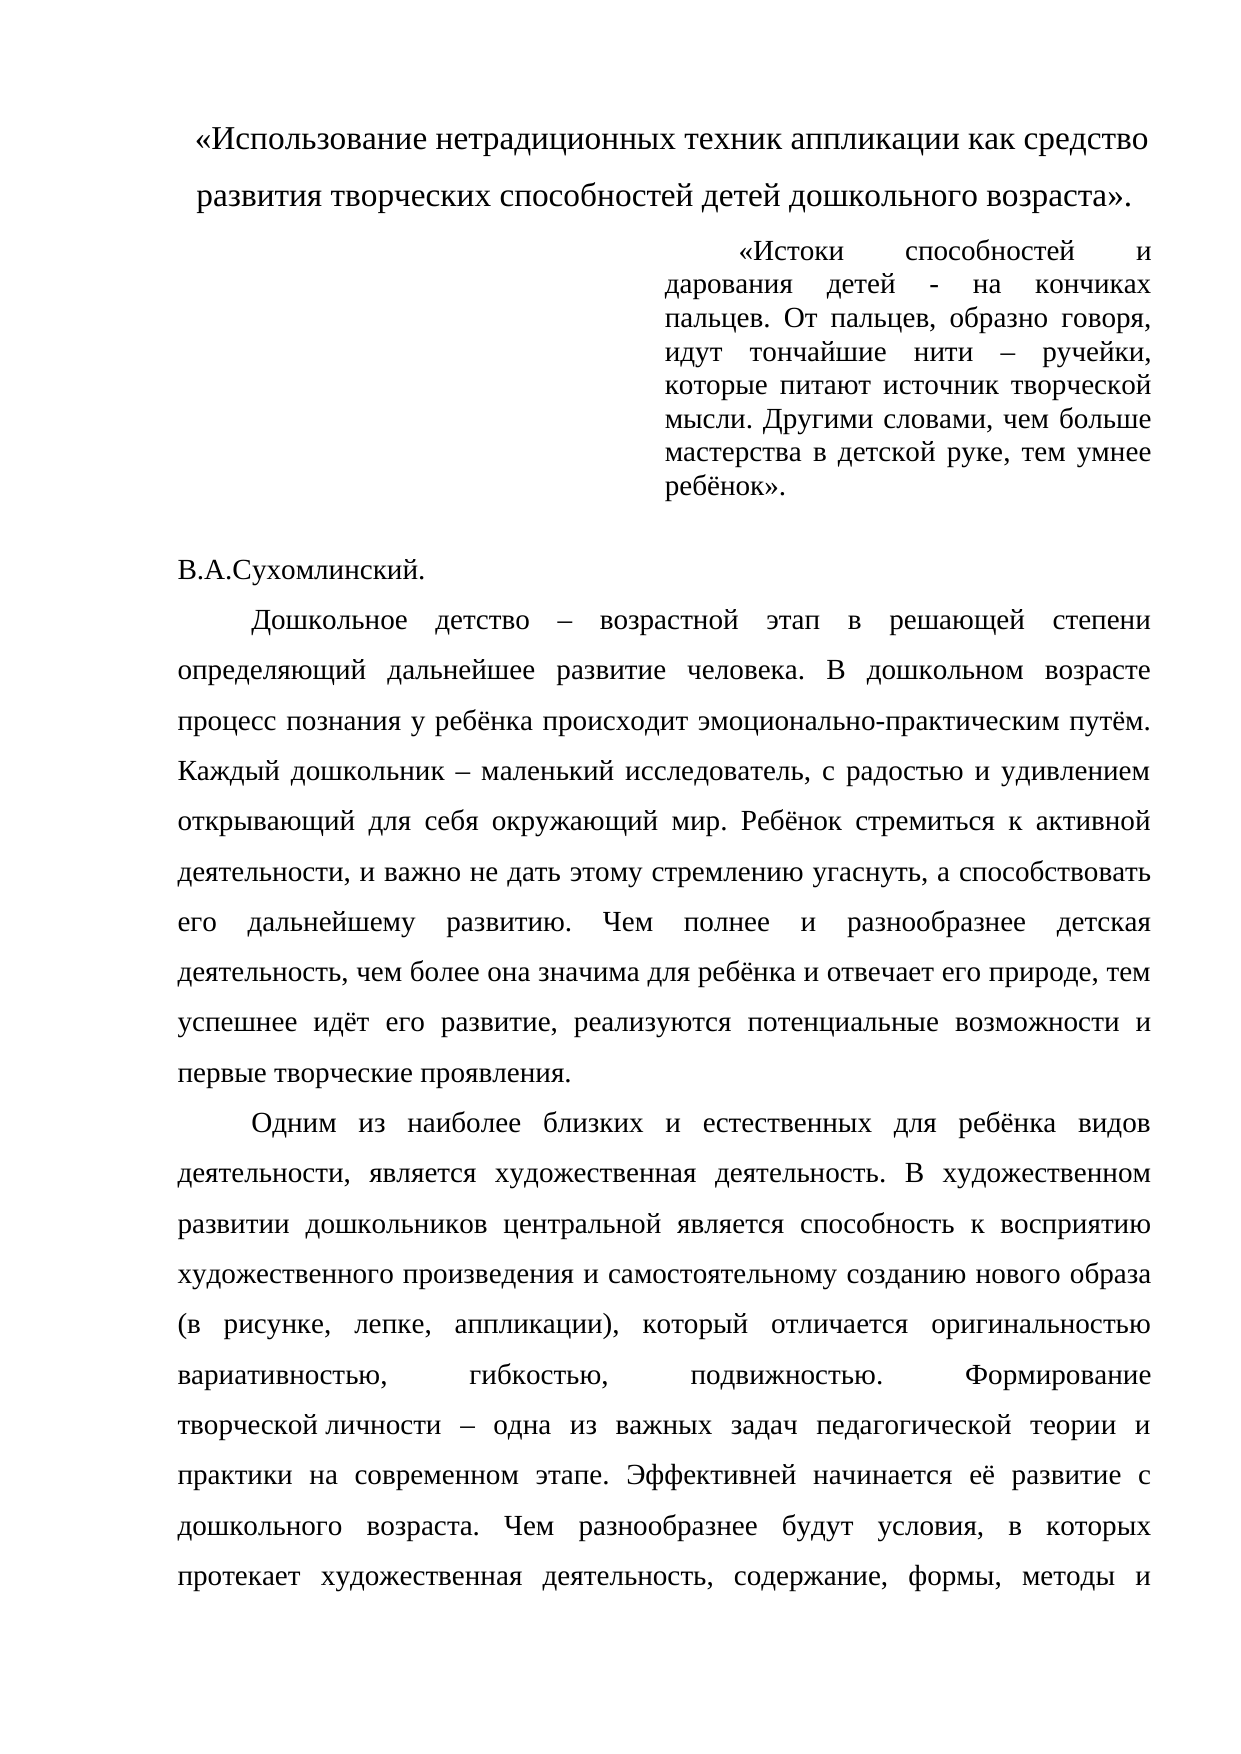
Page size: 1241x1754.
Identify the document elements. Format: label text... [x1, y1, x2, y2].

text «Использование нетрадиционных техник аппликации как средство развития творческих способностей детей дошкольного возраста». [177, 118, 1152, 214]
text В.А.Сухомлинский. [177, 501, 1152, 585]
text Дошкольное детство – возрастной этап в решающей степени определяющий дальнейшее развитие человека. В дошкольном возрасте процесс познания у ребёнка происходит эмоционально-практическим путём. Каждый дошкольник – маленький исследователь, с радостью и удивлением открывающий для себя окружающий мир. Ребёнок стремиться к активной деятельности, и важно не дать этому стремлению угаснуть, а способствовать его дальнейшему развитию. Чем полнее и разнообразнее детская деятельность, чем более она значима для ребёнка и отвечает его природе, тем успешнее идёт его развитие, реализуются потенциальные возможности и первые творческие проявления. [177, 602, 1152, 1088]
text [177, 1105, 1152, 1592]
text «Истоки способностей и дарования детей - на кончиках пальцев. От пальцев, образно говоря, идут тончайшие нити – ручейки, которые питают источник творческой мысли. Другими словами, чем больше мастерства в детской руке, тем умнее ребёнок». [664, 233, 1152, 501]
